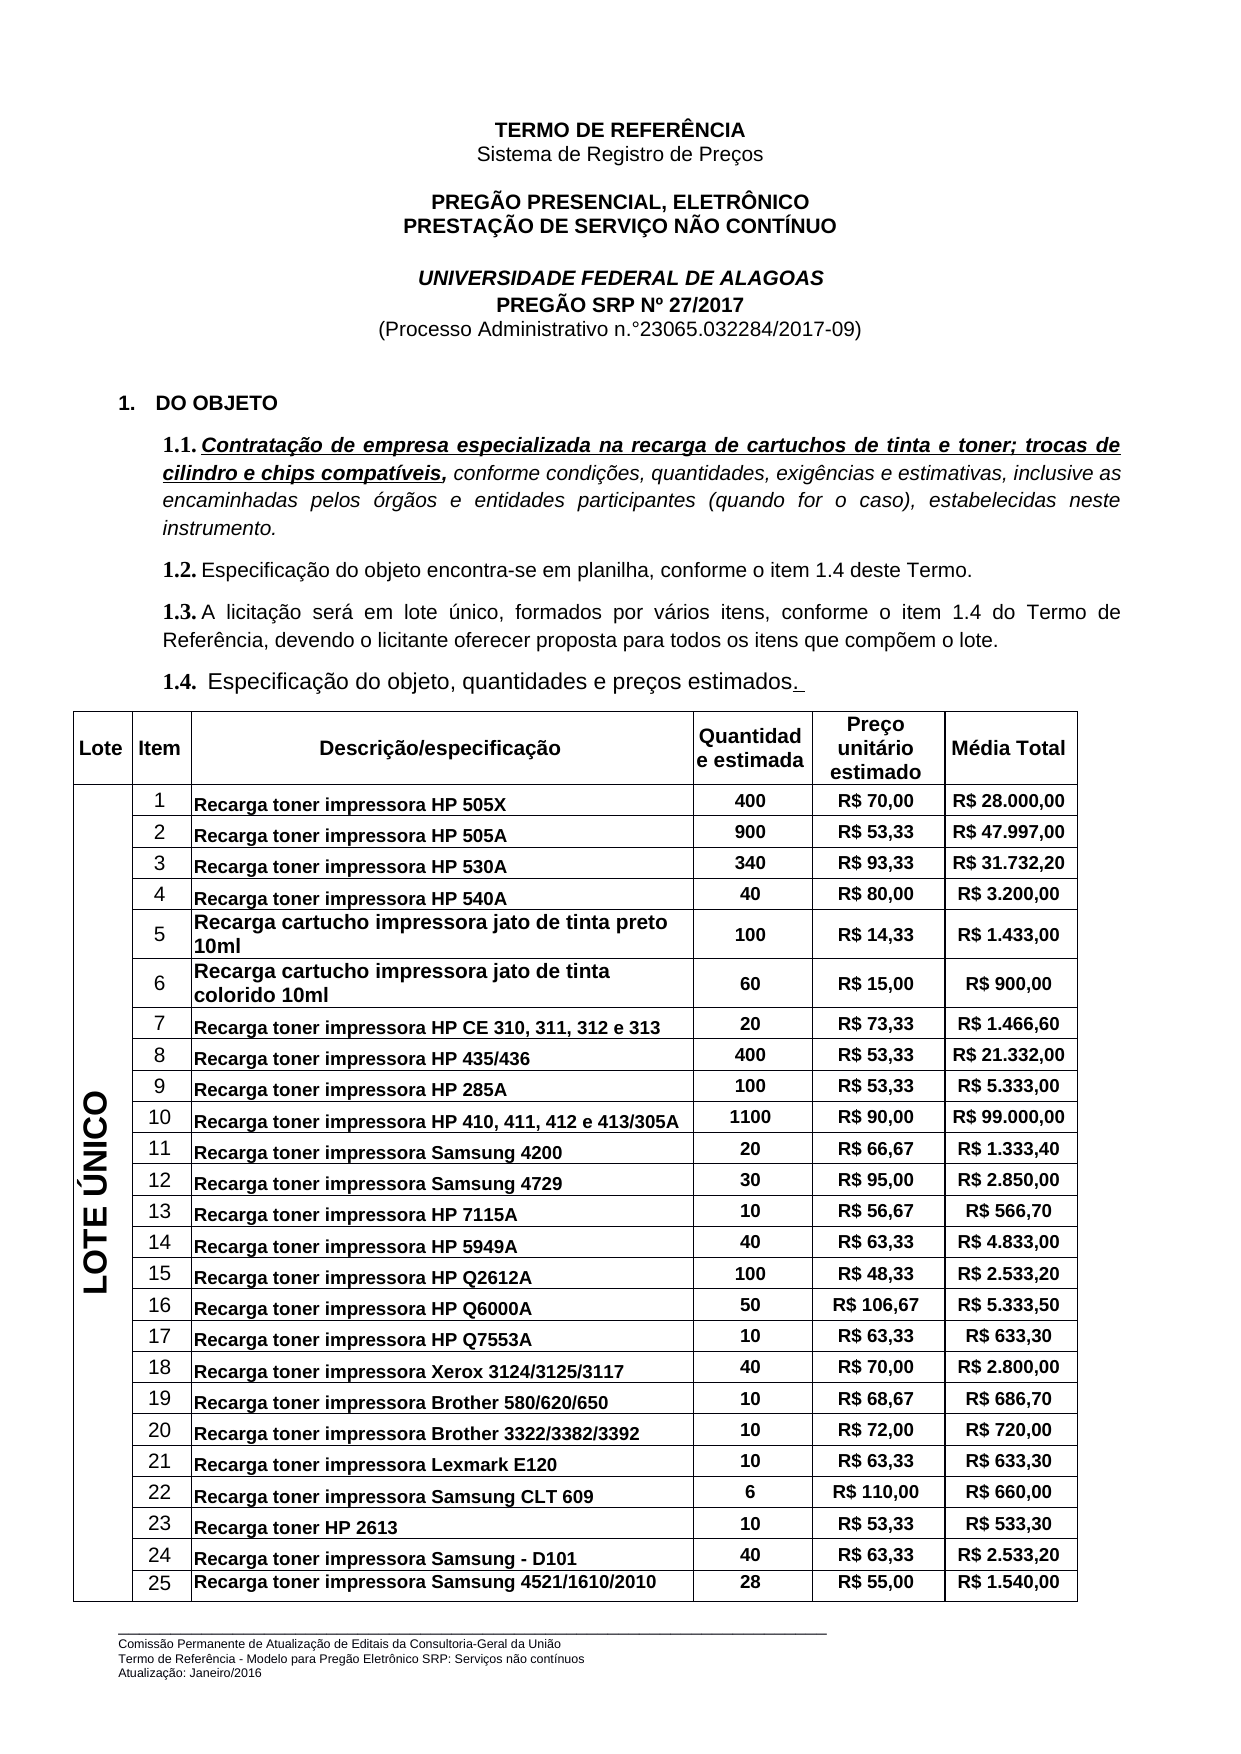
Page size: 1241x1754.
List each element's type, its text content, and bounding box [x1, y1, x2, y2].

table_cell 9 [133, 1071, 191, 1101]
table_cell R$ 1.333,40 [946, 1133, 1077, 1163]
table_cell R$ 106,67 [813, 1289, 944, 1319]
table_cell 100 [694, 1071, 812, 1101]
table_cell R$ 99.000,00 [946, 1102, 1077, 1132]
table_cell R$ 900,00 [946, 959, 1077, 1007]
table_cell 6 [694, 1477, 812, 1507]
table_cell R$ 110,00 [813, 1477, 944, 1507]
table_cell Recarga toner impressora Samsung 4521/1610/2010 [192, 1571, 693, 1601]
text (Processo Administrativo n.°23065.032284/2017-09) [118, 317, 1122, 341]
table_header Lote [74, 712, 132, 784]
table_cell 400 [694, 785, 812, 815]
table_cell R$ 48,33 [813, 1258, 944, 1288]
table_cell 5 [133, 910, 191, 958]
table_cell 40 [694, 879, 812, 909]
table_cell Recarga toner impressora HP 435/436 [192, 1039, 693, 1069]
table_header Média Total [946, 712, 1077, 784]
table_cell 30 [694, 1164, 812, 1194]
table_cell Recarga toner impressora Brother 580/620/650 [192, 1383, 693, 1413]
table_cell 20 [133, 1414, 191, 1444]
table_cell R$ 90,00 [813, 1102, 944, 1132]
table_cell 24 [133, 1539, 191, 1569]
table_cell Recarga toner impressora HP 505X [192, 785, 693, 815]
table_cell 60 [694, 959, 812, 1007]
table_cell 10 [694, 1508, 812, 1538]
table_cell R$ 63,33 [813, 1446, 944, 1476]
table_cell R$ 15,00 [813, 959, 944, 1007]
table_cell 7 [133, 1008, 191, 1038]
table_cell R$ 95,00 [813, 1164, 944, 1194]
table_cell 100 [694, 1258, 812, 1288]
table_cell R$ 55,00 [813, 1571, 944, 1601]
table_cell R$ 660,00 [946, 1477, 1077, 1507]
table_cell R$ 93,33 [813, 848, 944, 878]
table_cell R$ 720,00 [946, 1414, 1077, 1444]
table_cell 400 [694, 1039, 812, 1069]
table_cell Recarga cartucho impressora jato de tinta preto 10ml [192, 910, 693, 958]
table_cell R$ 66,67 [813, 1133, 944, 1163]
table_cell Recarga toner impressora HP 530A [192, 848, 693, 878]
table_cell Recarga toner impressora HP 505A [192, 816, 693, 847]
table_cell Recarga toner impressora Xerox 3124/3125/3117 [192, 1352, 693, 1382]
table_cell R$ 63,33 [813, 1539, 944, 1569]
table_cell R$ 686,70 [946, 1383, 1077, 1413]
table_cell R$ 633,30 [946, 1446, 1077, 1476]
table_cell 11 [133, 1133, 191, 1163]
table_cell R$ 2.533,20 [946, 1539, 1077, 1569]
table_cell R$ 31.732,20 [946, 848, 1077, 878]
table_cell R$ 3.200,00 [946, 879, 1077, 909]
table_cell Recarga toner impressora Brother 3322/3382/3392 [192, 1414, 693, 1444]
table_cell Recarga toner impressora HP Q7553A [192, 1321, 693, 1351]
table_cell R$ 28.000,00 [946, 785, 1077, 815]
text Sistema de Registro de Preços [118, 142, 1122, 166]
text PRESTAÇÃO DE SERVIÇO NÃO CONTÍNUO [118, 214, 1122, 238]
table_cell 50 [694, 1289, 812, 1319]
table_cell R$ 1.433,00 [946, 910, 1077, 958]
table_cell Recarga toner impressora Samsung 4729 [192, 1164, 693, 1194]
table_cell R$ 53,33 [813, 1071, 944, 1101]
table_cell 900 [694, 816, 812, 847]
table_cell R$ 4.833,00 [946, 1227, 1077, 1257]
table_cell 12 [133, 1164, 191, 1194]
table_cell 40 [694, 1539, 812, 1569]
table_cell Recarga toner impressora HP Q6000A [192, 1289, 693, 1319]
table_cell R$ 5.333,50 [946, 1289, 1077, 1319]
table_cell R$ 2.850,00 [946, 1164, 1077, 1194]
text UNIVERSIDADE FEDERAL DE ALAGOAS [118, 265, 1124, 289]
table_cell R$ 2.533,20 [946, 1258, 1077, 1288]
table_cell Recarga toner impressora HP 540A [192, 879, 693, 909]
table_cell R$ 21.332,00 [946, 1039, 1077, 1069]
table_cell R$ 53,33 [813, 1039, 944, 1069]
table_cell Recarga toner impressora HP 410, 411, 412 e 413/305A [192, 1102, 693, 1132]
table_cell Recarga cartucho impressora jato de tinta colorido 10ml [192, 959, 693, 1007]
table_cell 10 [133, 1102, 191, 1132]
table_cell Recarga toner impressora HP CE 310, 311, 312 e 313 [192, 1008, 693, 1038]
table_cell 10 [694, 1321, 812, 1351]
table_cell R$ 1.540,00 [946, 1571, 1077, 1601]
list Especificação do objeto encontra-se em planilha, conforme o item 1.4 deste Termo. [162, 556, 1122, 582]
table_cell Recarga toner impressora HP 5949A [192, 1227, 693, 1257]
table_cell Recarga toner impressora Samsung 4200 [192, 1133, 693, 1163]
table_cell 3 [133, 848, 191, 878]
table_cell Recarga toner impressora Lexmark E120 [192, 1446, 693, 1476]
table_cell 21 [133, 1446, 191, 1476]
table_cell R$ 68,67 [813, 1383, 944, 1413]
table_cell R$ 80,00 [813, 879, 944, 909]
table_cell R$ 63,33 [813, 1227, 944, 1257]
table_cell 17 [133, 1321, 191, 1351]
table_cell Recarga toner HP 2613 [192, 1508, 693, 1538]
table_cell Recarga toner impressora HP 7115A [192, 1196, 693, 1226]
table_cell 10 [694, 1414, 812, 1444]
table_header Quantidade estimada [694, 712, 812, 784]
table_cell 23 [133, 1508, 191, 1538]
table_cell R$ 70,00 [813, 1352, 944, 1382]
table_cell R$ 63,33 [813, 1321, 944, 1351]
table_cell R$ 70,00 [813, 785, 944, 815]
table_cell R$ 56,67 [813, 1196, 944, 1226]
table_cell 40 [694, 1352, 812, 1382]
table_cell Recarga toner impressora Samsung CLT 609 [192, 1477, 693, 1507]
table_cell 20 [694, 1008, 812, 1038]
table_cell 18 [133, 1352, 191, 1382]
table_cell R$ 533,30 [946, 1508, 1077, 1538]
table_cell R$ 14,33 [813, 910, 944, 958]
table_cell 28 [694, 1571, 812, 1601]
table_cell R$ 566,70 [946, 1196, 1077, 1226]
table_cell 4 [133, 879, 191, 909]
text PREGÃO SRP Nº 27/2017 [118, 293, 1122, 317]
list DO OBJETO [118, 391, 1122, 415]
table_cell 6 [133, 959, 191, 1007]
table_cell 19 [133, 1383, 191, 1413]
table_cell 25 [133, 1571, 191, 1601]
table_cell 8 [133, 1039, 191, 1069]
list Contratação de empresa especializada na recarga de cartuchos de tinta e toner; trocas de cilindro e chips compatíveis, conforme condições, quantidades, exigências e estimativas, inclusive as encaminhadas pelos órgãos e entidades participantes (quando for o caso), estabelecidas neste instrumento. [162, 431, 1122, 540]
table_cell R$ 633,30 [946, 1321, 1077, 1351]
table_cell 40 [694, 1227, 812, 1257]
table_cell 1100 [694, 1102, 812, 1132]
table_cell R$ 53,33 [813, 816, 944, 847]
text TERMO DE REFERÊNCIA [118, 118, 1122, 142]
table_cell R$ 1.466,60 [946, 1008, 1077, 1038]
table_cell 22 [133, 1477, 191, 1507]
list A licitação será em lote único, formados por vários itens, conforme o item 1.4 do Termo de Referência, devendo o licitante oferecer proposta para todos os itens que compõem o lote. [162, 598, 1122, 652]
list Especificação do objeto, quantidades e preços estimados. [162, 668, 1122, 695]
table_cell Recarga toner impressora HP 285A [192, 1071, 693, 1101]
table_cell R$ 47.997,00 [946, 816, 1077, 847]
table_header Item [133, 712, 191, 784]
table_cell 10 [694, 1446, 812, 1476]
table_cell 13 [133, 1196, 191, 1226]
table_cell 2 [133, 816, 191, 847]
table_cell 340 [694, 848, 812, 878]
table_cell R$ 2.800,00 [946, 1352, 1077, 1382]
table_cell 15 [133, 1258, 191, 1288]
table_cell 14 [133, 1227, 191, 1257]
table_cell 1 [133, 785, 191, 815]
table_cell 16 [133, 1289, 191, 1319]
table_header Preço unitário estimado [813, 712, 944, 784]
table_cell R$ 5.333,00 [946, 1071, 1077, 1101]
table_cell 10 [694, 1383, 812, 1413]
table_cell Recarga toner impressora HP Q2612A [192, 1258, 693, 1288]
table_cell Recarga toner impressora Samsung - D101 [192, 1539, 693, 1569]
table_cell 10 [694, 1196, 812, 1226]
text PREGÃO PRESENCIAL, ELETRÔNICO [118, 190, 1122, 214]
table_cell 100 [694, 910, 812, 958]
table_cell R$ 53,33 [813, 1508, 944, 1538]
table_cell LOTE ÚNICO [74, 785, 132, 1601]
table_header Descrição/especificação [192, 712, 693, 784]
table_cell R$ 72,00 [813, 1414, 944, 1444]
table_cell R$ 73,33 [813, 1008, 944, 1038]
table_cell 20 [694, 1133, 812, 1163]
